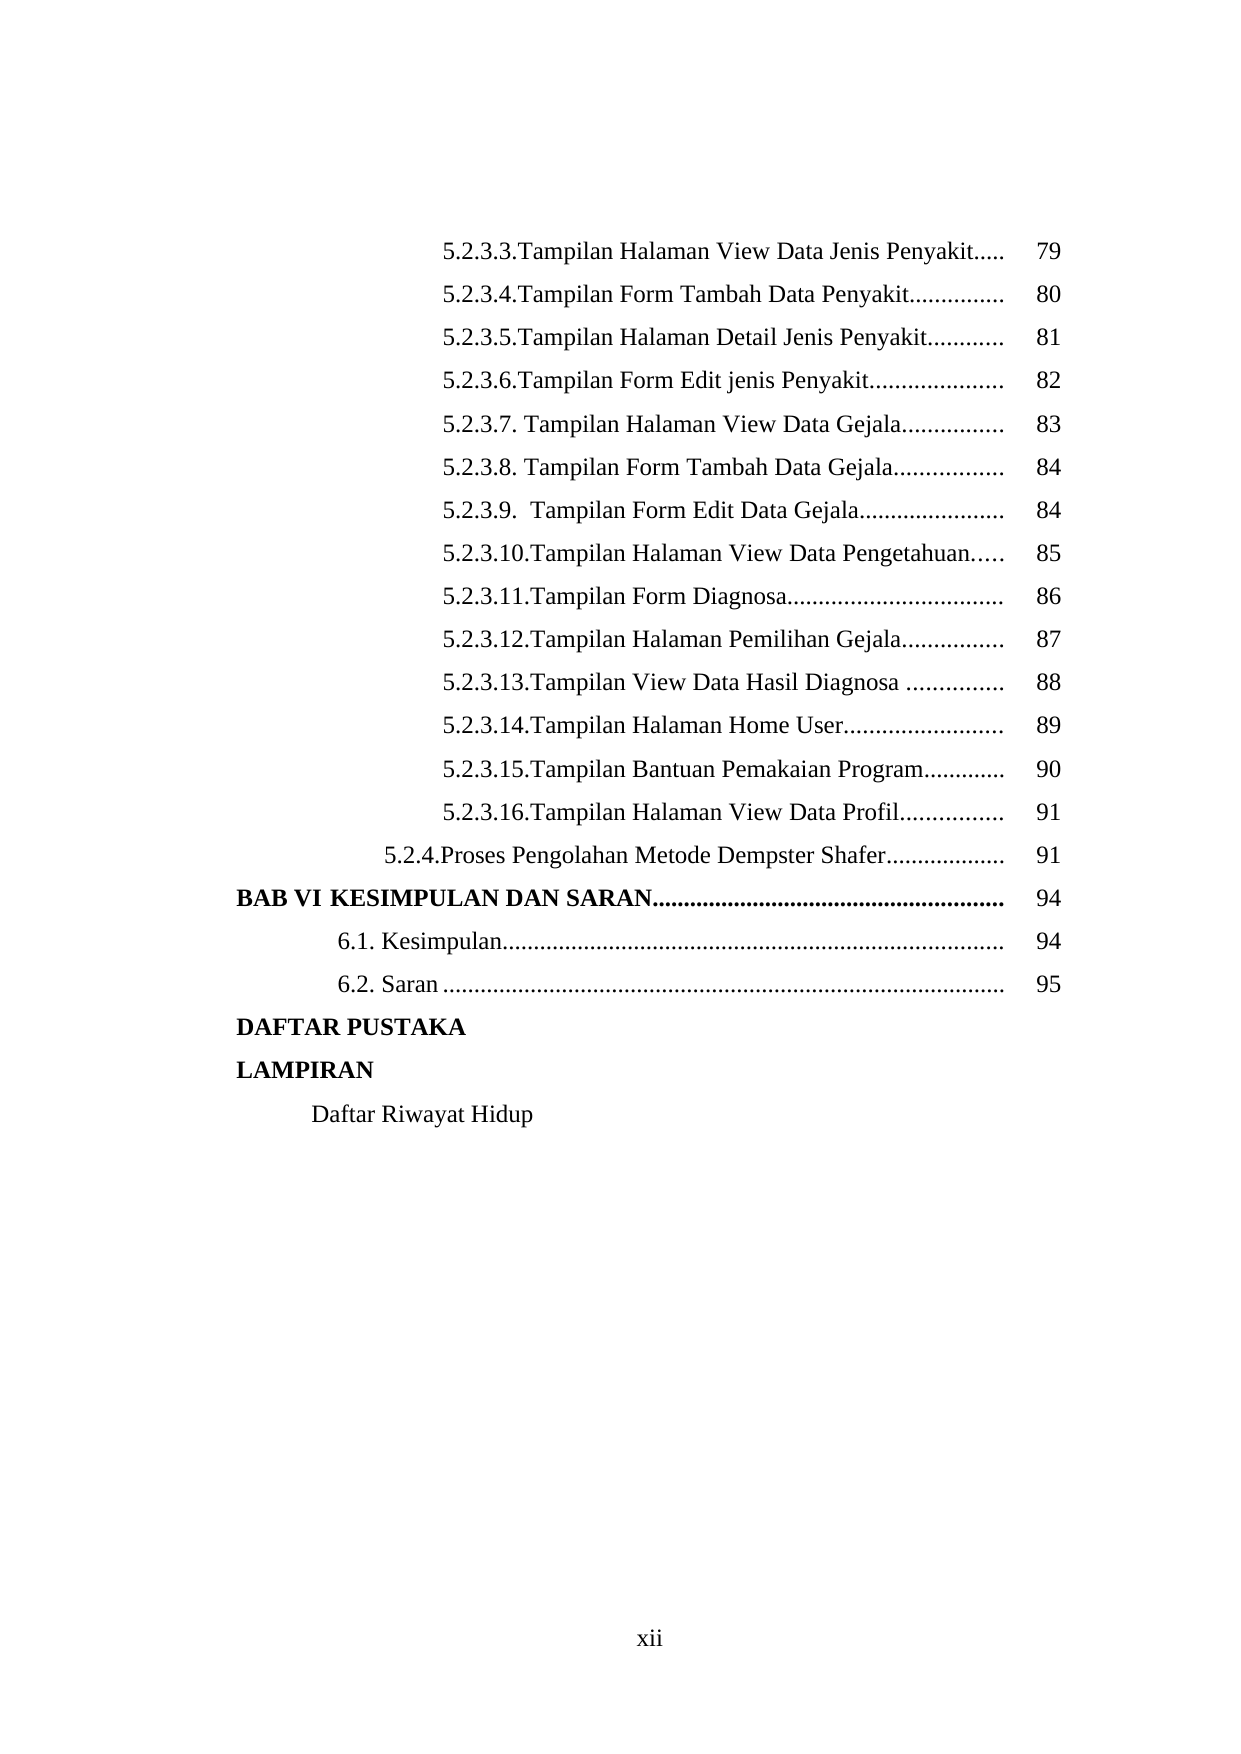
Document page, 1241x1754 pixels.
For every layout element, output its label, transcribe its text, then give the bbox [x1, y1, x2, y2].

text 5.2.3.13.Tampilan View Data Hasil Diagnosa 88 [384, 667, 1063, 696]
text 5.2.3.11.Tampilan Form Diagnosa 86 [384, 581, 1063, 610]
text 5.2.3.12.Tampilan Halaman Pemilihan Gejala 87 [384, 624, 1063, 653]
text 5.2.3.3.Tampilan Halaman View Data Jenis Penyakit 79 [384, 236, 1063, 265]
text 5.2.3.10.Tampilan Halaman View Data Pengetahuan 85 [384, 538, 1063, 567]
text 5.2.3.15.Tampilan Bantuan Pemakaian Program 90 [384, 754, 1063, 782]
text Daftar Riwayat Hidup [236, 1099, 1063, 1127]
text 6.2. Saran 95 [325, 969, 1063, 998]
text 5.2.3.9. Tampilan Form Edit Data Gejala 84 [384, 495, 1063, 524]
text BAB VI KESIMPULAN DAN SARAN 94 [236, 883, 1063, 912]
text 5.2.4.Proses Pengolahan Metode Dempster Shafer 91 [384, 840, 1063, 869]
text 5.2.3.4.Tampilan Form Tambah Data Penyakit 80 [384, 279, 1063, 308]
text 5.2.3.14.Tampilan Halaman Home User 89 [384, 711, 1063, 739]
text 5.2.3.7. Tampilan Halaman View Data Gejala 83 [384, 409, 1063, 437]
text 5.2.3.8. Tampilan Form Tambah Data Gejala 84 [384, 452, 1063, 481]
text 6.1. Kesimpulan 94 [325, 926, 1063, 955]
text LAMPIRAN [236, 1056, 1063, 1084]
text 5.2.3.6.Tampilan Form Edit jenis Penyakit 82 [384, 366, 1063, 394]
text 5.2.3.5.Tampilan Halaman Detail Jenis Penyakit 81 [384, 322, 1063, 351]
text 5.2.3.16.Tampilan Halaman View Data Profil 91 [384, 797, 1063, 826]
text DAFTAR PUSTAKA [236, 1012, 1063, 1041]
